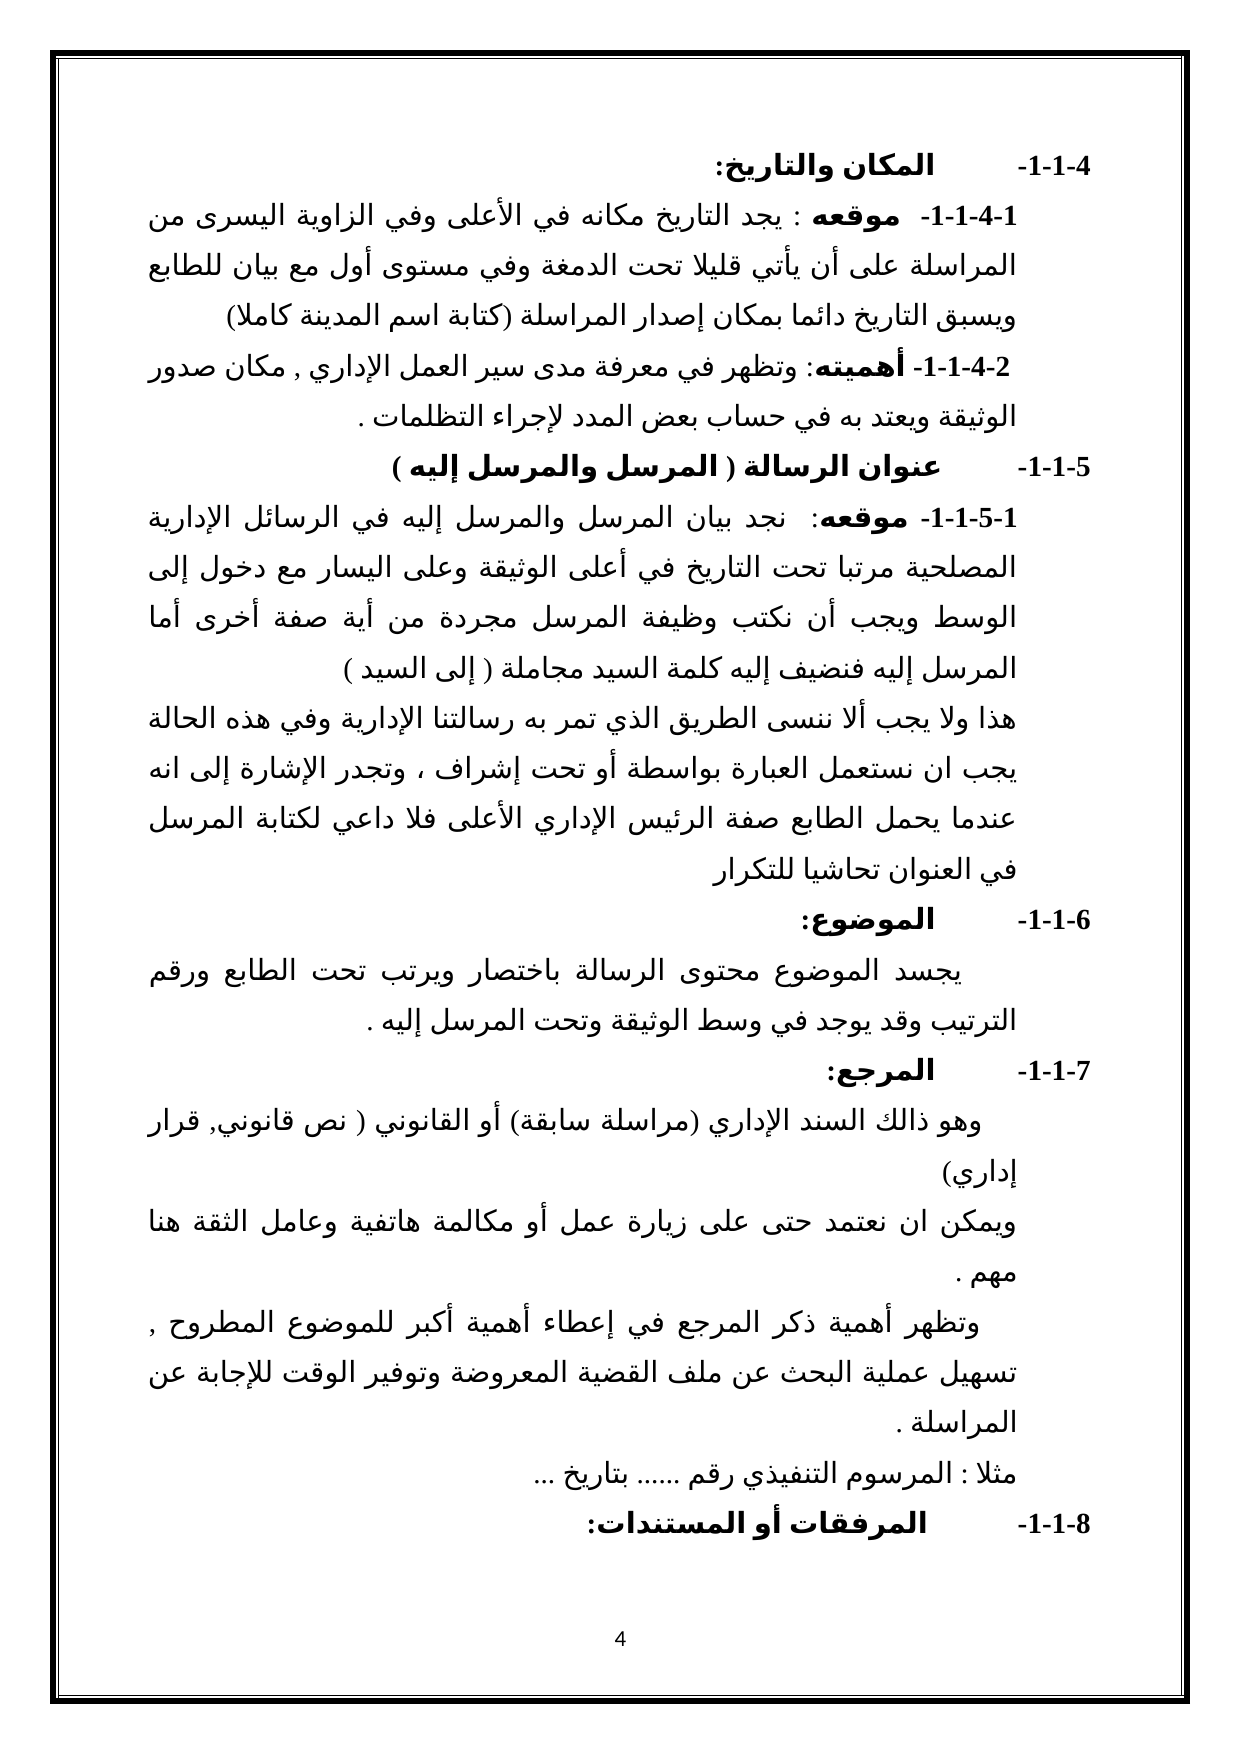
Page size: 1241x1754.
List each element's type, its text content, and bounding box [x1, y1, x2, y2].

list يجسد الموضوع محتوى الرسالة باختصار ويرتب تحت الطابع ورقم الترتيب وقد يوجد في وسط الوثيقة وتحت المرسل إليه . [147, 953, 1018, 1036]
list وتظهر أهمية ذكر المرجع في إعطاء أهمية أكبر للموضوع المطروح , تسهيل عملية البحث عن ملف القضية المعروضة وتوفير الوقت للإجابة عن المراسلة . [147, 1305, 1018, 1439]
list الموضوع: [147, 902, 1018, 936]
list 1-1-5-1- موقعه: نجد بيان المرسل والمرسل إليه في الرسائل الإدارية المصلحية مرتبا تحت التاريخ في أعلى الوثيقة وعلى اليسار مع دخول إلى الوسط ويجب أن نكتب وظيفة المرسل مجردة من أية صفة أخرى أما المرسل إليه فنضيف إليه كلمة السيد مجاملة ( إلى السيد ) [147, 500, 1018, 684]
list عنوان الرسالة ( المرسل والمرسل إليه ) [147, 449, 1018, 483]
list هذا ولا يجب ألا ننسى الطريق الذي تمر به رسالتنا الإدارية وفي هذه الحالة يجب ان نستعمل العبارة بواسطة أو تحت إشراف ، وتجدر الإشارة إلى انه عندما يحمل الطابع صفة الرئيس الإداري الأعلى فلا داعي لكتابة المرسل في العنوان تحاشيا للتكرار [147, 701, 1018, 886]
list المكان والتاريخ: [147, 148, 1018, 181]
list المرفقات أو المستندات: [147, 1506, 1018, 1539]
list 1-1-4-2- أهميته: وتظهر في معرفة مدى سير العمل الإداري , مكان صدور الوثيقة ويعتد به في حساب بعض المدد لإجراء التظلمات . [147, 349, 1018, 433]
list مثلا : المرسوم التنفيذي رقم ...... بتاريخ ... [147, 1456, 1018, 1489]
list وهو ذالك السند الإداري (مراسلة سابقة) أو القانوني ( نص قانوني, قرار إداري) ويمكن ان نعتمد حتى على زيارة عمل أو مكالمة هاتفية وعامل الثقة هنا مهم . [147, 1103, 1018, 1288]
list المرجع: [147, 1053, 1018, 1087]
list 1-1-4-1- موقعه : يجد التاريخ مكانه في الأعلى وفي الزاوية اليسرى من المراسلة على أن يأتي قليلا تحت الدمغة وفي مستوى أول مع بيان للطابع ويسبق التاريخ دائما بمكان إصدار المراسلة (كتابة اسم المدينة كاملا) [147, 198, 1018, 332]
